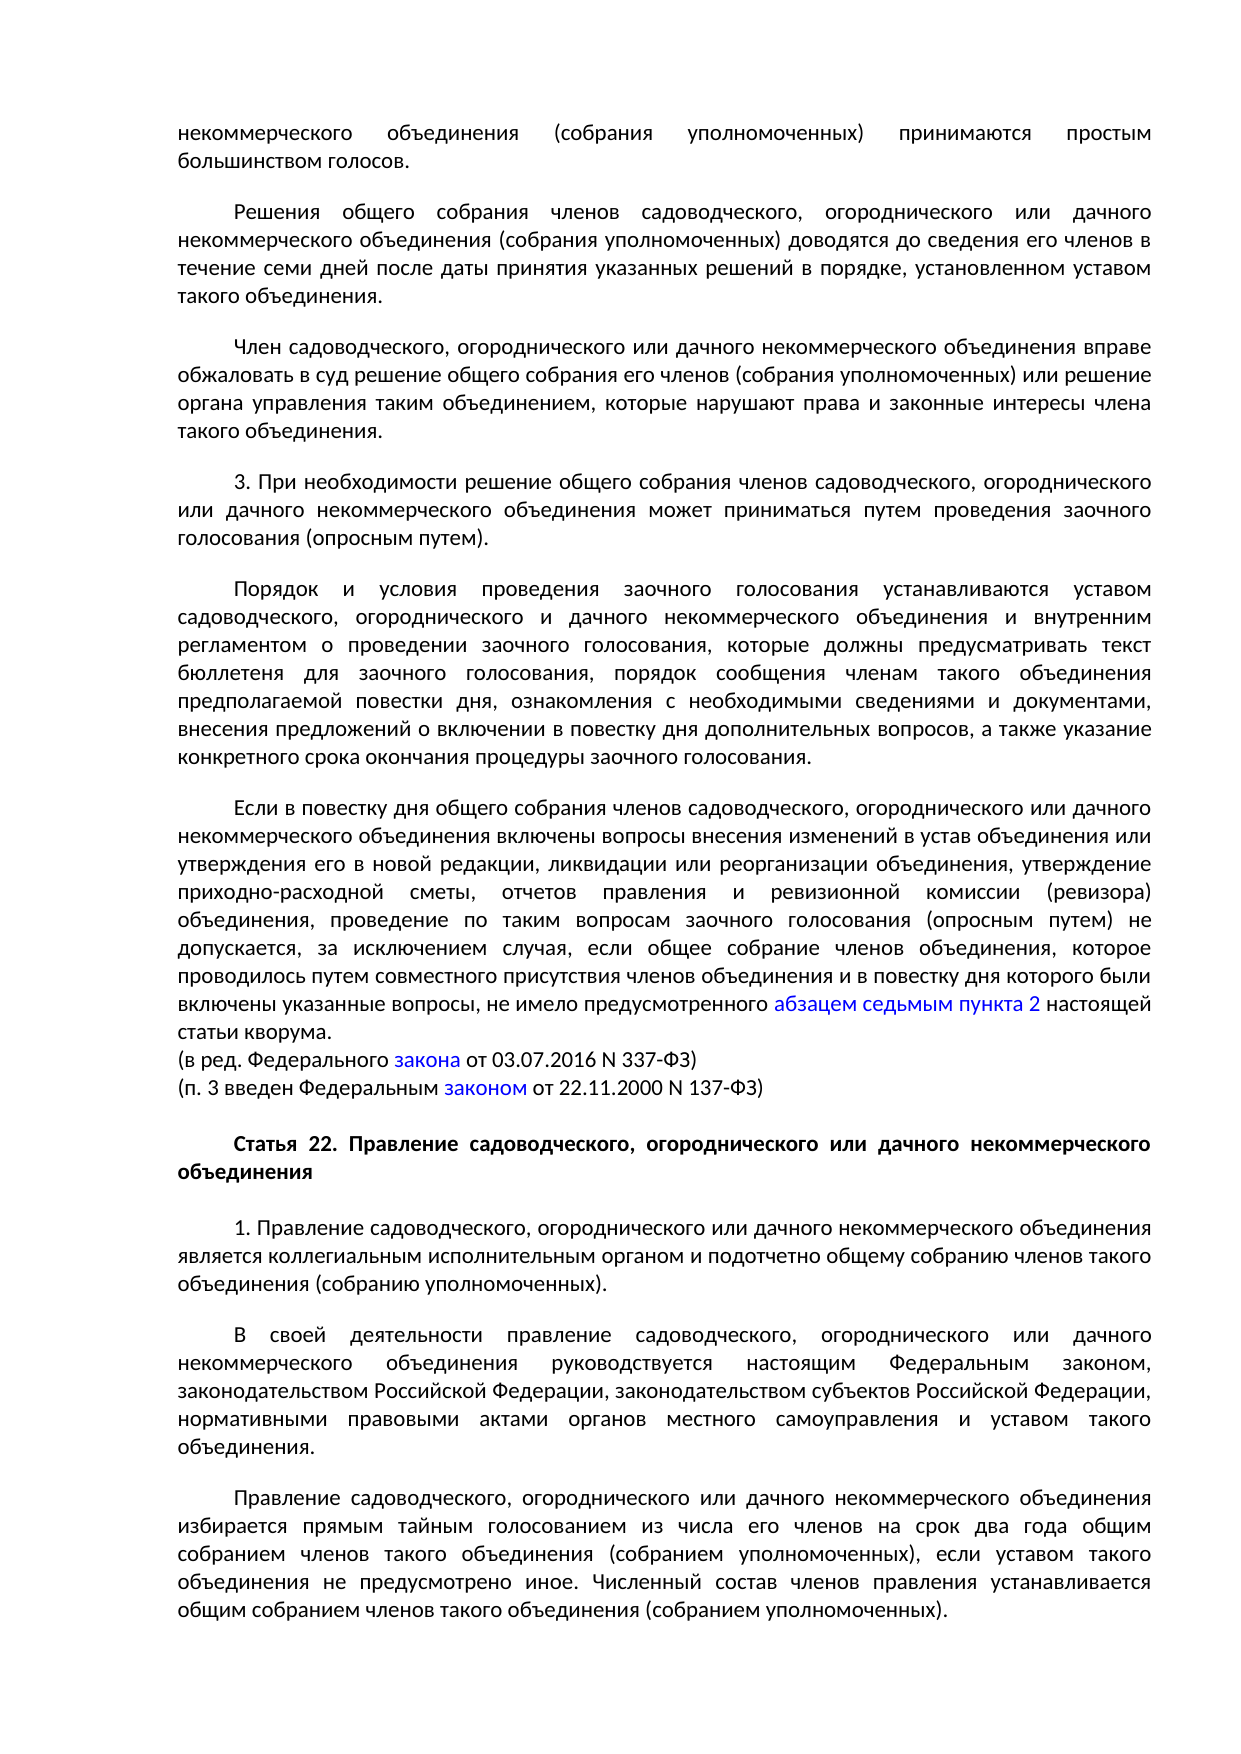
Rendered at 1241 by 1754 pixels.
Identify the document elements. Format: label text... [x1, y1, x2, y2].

title Статья 22. Правление садоводческого, огороднического или дачного некоммерческого объединения [177, 1129, 1152, 1185]
text Порядок и условия проведения заочного голосования устанавливаются уставом садоводческого, огороднического и дачного некоммерческого объединения и внутренним регламентом о проведении заочного голосования, которые должны предусматривать текст бюллетеня для заочного голосования, порядок сообщения членам такого объединения предполагаемой повестки дня, ознакомления с необходимыми сведениями и документами, внесения предложений о включении в повестку дня дополнительных вопросов, а также указание конкретного срока окончания процедуры заочного голосования. [177, 574, 1152, 770]
text Член садоводческого, огороднического или дачного некоммерческого объединения вправе обжаловать в суд решение общего собрания его членов (собрания уполномоченных) или решение органа управления таким объединением, которые нарушают права и законные интересы члена такого объединения. [177, 332, 1152, 444]
text 3. При необходимости решение общего собрания членов садоводческого, огороднического или дачного некоммерческого объединения может приниматься путем проведения заочного голосования (опросным путем). [177, 467, 1152, 551]
text 1. Правление садоводческого, огороднического или дачного некоммерческого объединения является коллегиальным исполнительным органом и подотчетно общему собранию членов такого объединения (собранию уполномоченных). [177, 1213, 1152, 1297]
text Решения общего собрания членов садоводческого, огороднического или дачного некоммерческого объединения (собрания уполномоченных) доводятся до сведения его членов в течение семи дней после даты принятия указанных решений в порядке, установленном уставом такого объединения. [177, 197, 1152, 309]
text В своей деятельности правление садоводческого, огороднического или дачного некоммерческого объединения руководствуется настоящим Федеральным законом, законодательством Российской Федерации, законодательством субъектов Российской Федерации, нормативными правовыми актами органов местного самоуправления и уставом такого объединения. [177, 1320, 1152, 1461]
text Правление садоводческого, огороднического или дачного некоммерческого объединения избирается прямым тайным голосованием из числа его членов на срок два года общим собранием членов такого объединения (собранием уполномоченных), если уставом такого объединения не предусмотрено иное. Численный состав членов правления устанавливается общим собранием членов такого объединения (собранием уполномоченных). [177, 1483, 1152, 1623]
text (в ред. Федерального закона от 03.07.2016 N 337-ФЗ) [177, 1045, 1152, 1073]
text Если в повестку дня общего собрания членов садоводческого, огороднического или дачного некоммерческого объединения включены вопросы внесения изменений в устав объединения или утверждения его в новой редакции, ликвидации или реорганизации объединения, утверждение приходно-расходной сметы, отчетов правления и ревизионной комиссии (ревизора) объединения, проведение по таким вопросам заочного голосования (опросным путем) не допускается, за исключением случая, если общее собрание членов объединения, которое проводилось путем совместного присутствия членов объединения и в повестку дня которого были включены указанные вопросы, не имело предусмотренного абзацем седьмым пункта 2 настоящей статьи кворума. [177, 793, 1152, 1045]
text (п. 3 введен Федеральным законом от 22.11.2000 N 137-ФЗ) [177, 1073, 1152, 1101]
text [177, 118, 1152, 174]
